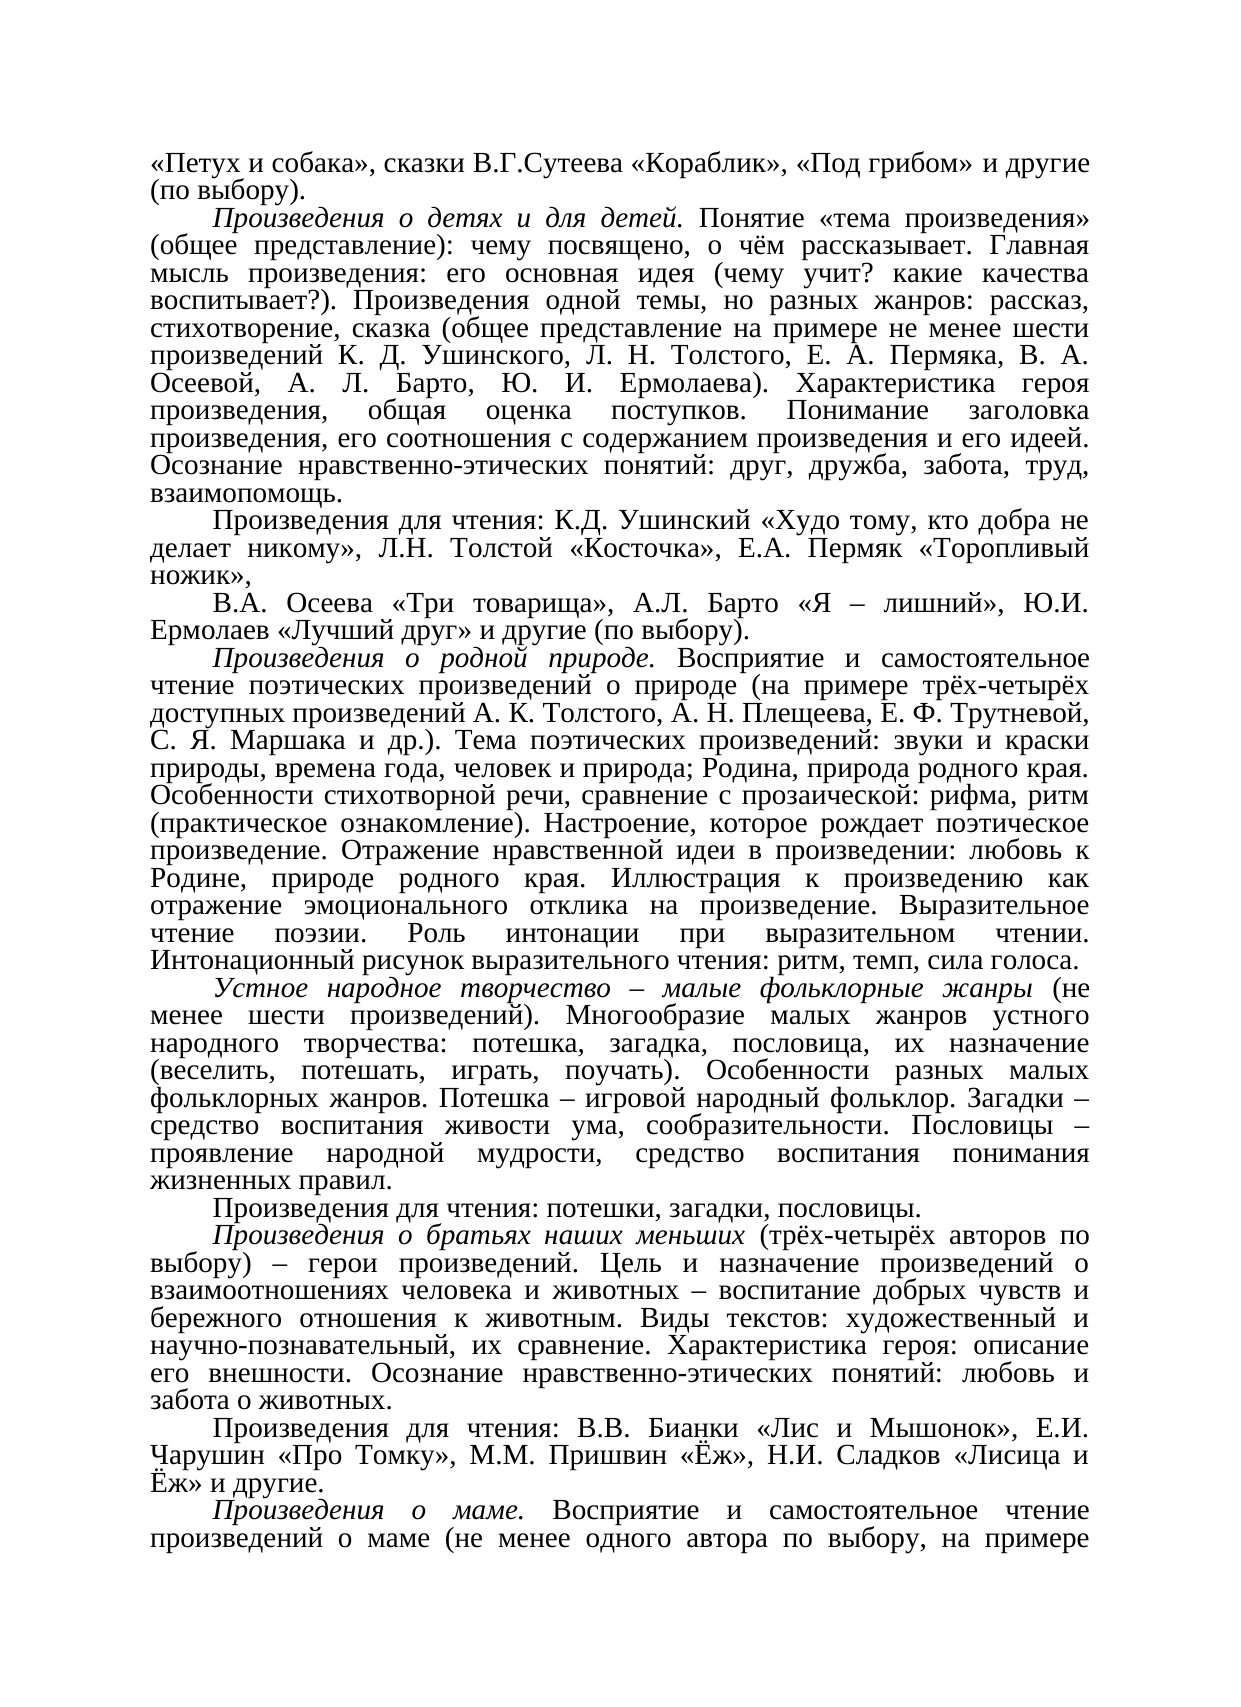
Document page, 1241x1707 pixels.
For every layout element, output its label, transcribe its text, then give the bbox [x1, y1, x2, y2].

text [150, 1497, 1090, 1552]
text Произведения для чтения: К.Д. Ушинский «Худо тому, кто добра не делает никому», Л.Н. Толстой «Косточка», Е.А. Пермяк «Торопливый ножик», [150, 507, 1090, 590]
text В.А. Осеева «Три товарища», А.Л. Барто «Я – лишний», Ю.И. Ермолаев «Лучший друг» и другие (по выбору). [150, 590, 1090, 645]
text Произведения о детях и для детей. Понятие «тема произведения» (общее представление): чему посвящено, о чём рассказывает. Главная мысль произведения: его основная идея (чему учит? какие качества воспитывает?). Произведения одной темы, но разных жанров: рассказ, стихотворение, сказка (общее представление на примере не менее шести произведений К. Д. Ушинского, Л. Н. Толстого, Е. А. Пермяка, В. А. Осеевой, А. Л. Барто, Ю. И. Ермолаева). Характеристика героя произведения, общая оценка поступков. Понимание заголовка произведения, его соотношения с содержанием произведения и его идеей. Осознание нравственно-этических понятий: друг, дружба, забота, труд, взаимопомощь. [150, 205, 1090, 507]
text Устное народное творчество – малые фольклорные жанры (не менее шести произведений). Многообразие малых жанров устного народного творчества: потешка, загадка, пословица, их назначение (веселить, потешать, играть, поучать). Особенности разных малых фольклорных жанров. Потешка – игровой народный фольклор. Загадки – средство воспитания живости ума, сообразительности. Пословицы – проявление народной мудрости, средство воспитания понимания жизненных правил. [150, 975, 1090, 1195]
text Произведения о родной природе. Восприятие и самостоятельное чтение поэтических произведений о природе (на примере трёх-четырёх доступных произведений А. К. Толстого, А. Н. Плещеева, Е. Ф. Трутневой, С. Я. Маршака и др.). Тема поэтических произведений: звуки и краски природы, времена года, человек и природа; Родина, природа родного края. Особенности стихотворной речи, сравнение с прозаической: рифма, ритм (практическое ознакомление). Настроение, которое рождает поэтическое произведение. Отражение нравственной идеи в произведении: любовь к Родине, природе родного края. Иллюстрация к произведению как отражение эмоционального отклика на произведение. Выразительное чтение поэзии. Роль интонации при выразительном чтении. Интонационный рисунок выразительного чтения: ритм, темп, сила голоса. [150, 645, 1090, 975]
text Произведения о братьях наших меньших (трёх-четырёх авторов по выбору) – герои произведений. Цель и назначение произведений о взаимоотношениях человека и животных – воспитание добрых чувств и бережного отношения к животным. Виды текстов: художественный и научно-познавательный, их сравнение. Характеристика героя: описание его внешности. Осознание нравственно-этических понятий: любовь и забота о животных. [150, 1222, 1090, 1415]
text Произведения для чтения: потешки, загадки, пословицы. [150, 1195, 1090, 1222]
text Произведения для чтения: В.В. Бианки «Лис и Мышонок», Е.И. Чарушин «Про Томку», М.М. Пришвин «Ёж», Н.И. Сладков «Лисица и Ёж» и другие. [150, 1415, 1090, 1497]
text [150, 150, 1090, 205]
